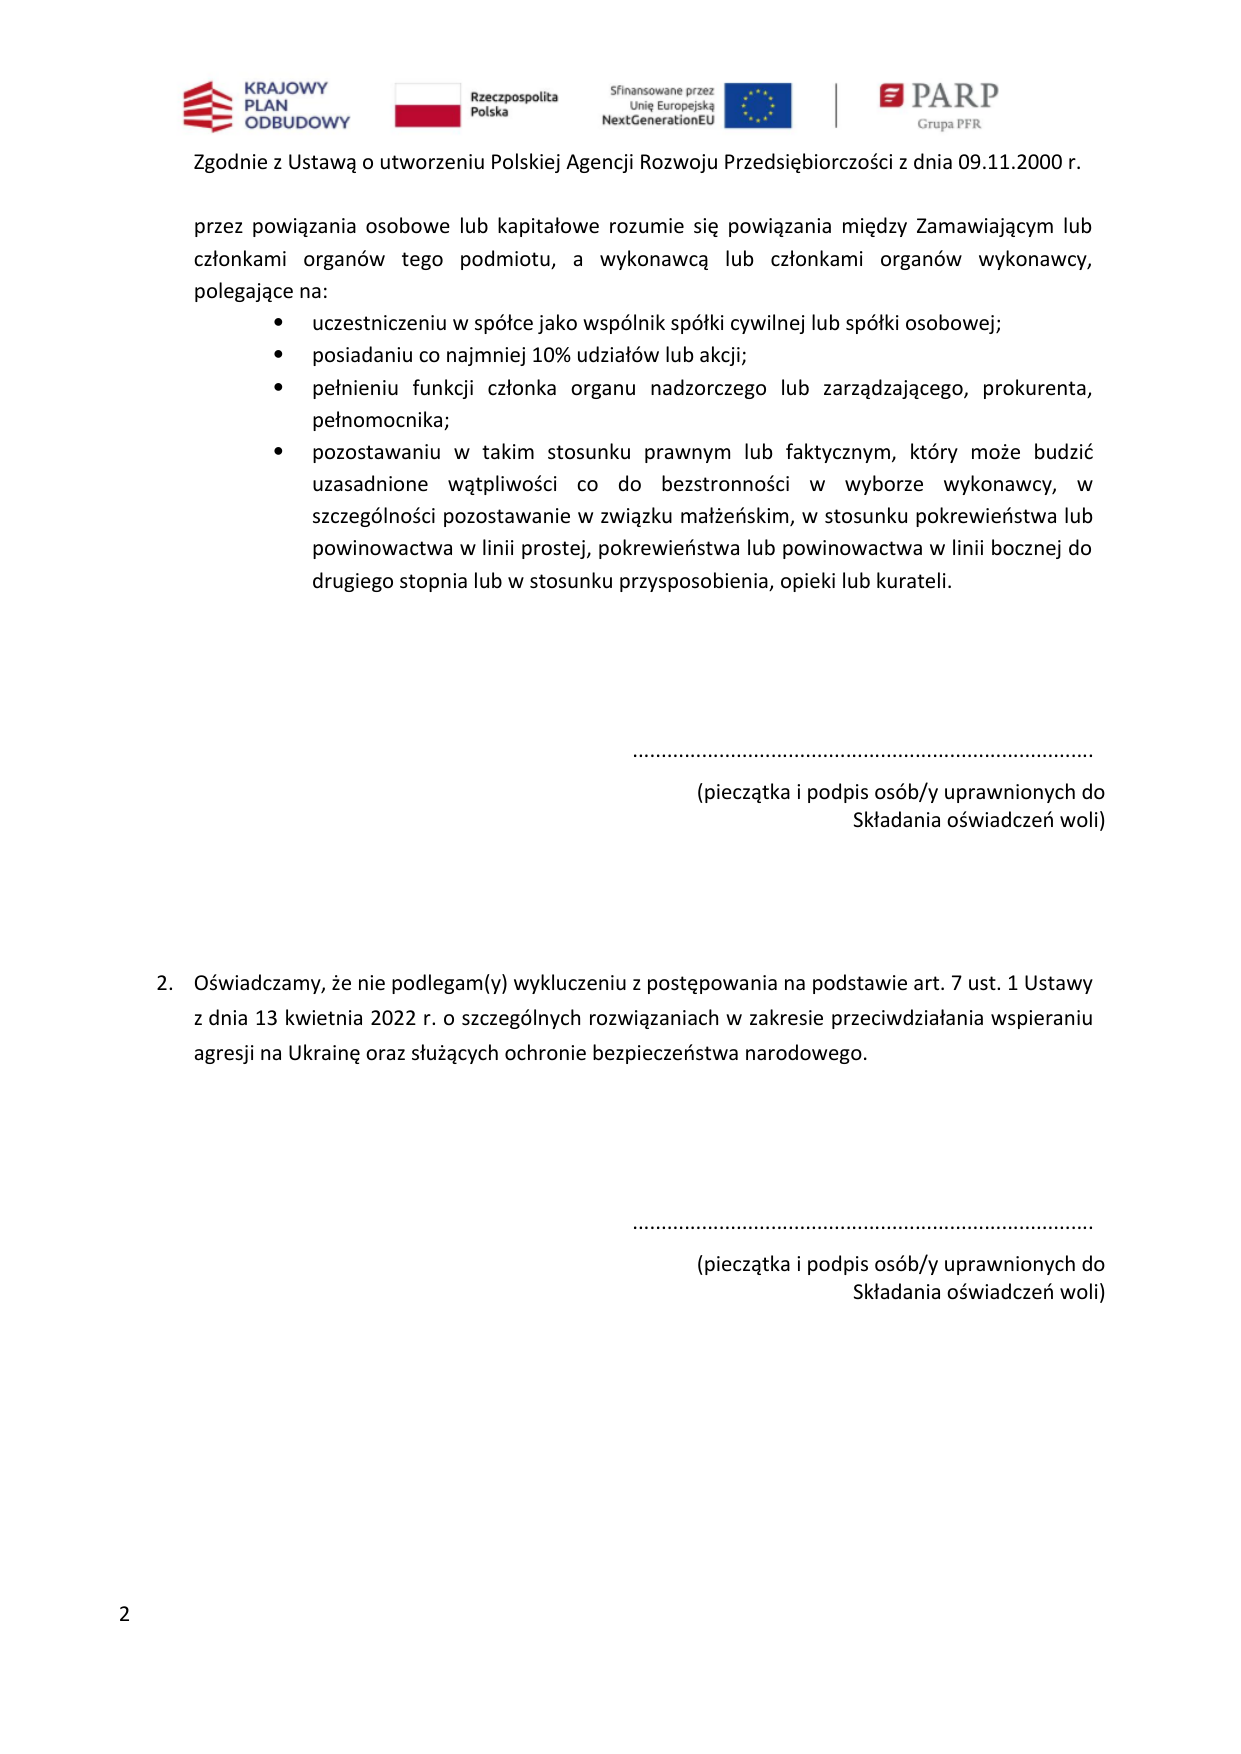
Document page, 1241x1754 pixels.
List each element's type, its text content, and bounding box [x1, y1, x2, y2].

list pełnieniu funkcji członka organu nadzorczego lub zarządzającego, prokurenta, pełnomocnika; [274, 373, 1094, 433]
text (pieczątka i podpis osób/y uprawnionych do [119, 777, 1106, 806]
list pozostawaniu w takim stosunku prawnym lub faktycznym, który może budzić uzasadnione wątpliwości co do bezstronności w wyborze wykonawcy, w szczególności pozostawanie w związku małżeńskim, w stosunku pokrewieństwa lub powinowactwa w linii prostej, pokrewieństwa lub powinowactwa w linii bocznej do drugiego stopnia lub w stosunku przysposobienia, opieki lub kurateli. [274, 437, 1094, 594]
text Składania oświadczeń woli) [119, 806, 1106, 833]
text przez powiązania osobowe lub kapitałowe rozumie się powiązania między Zamawiającym lub członkami organów tego podmiotu, a wykonawcą lub członkami organów wykonawcy, polegające na: [194, 212, 1094, 304]
list uczestniczeniu w spółce jako wspólnik spółki cywilnej lub spółki osobowej; [274, 308, 1094, 336]
text ................................................................................ [119, 1207, 1094, 1235]
text Zgodnie z Ustawą o utworzeniu Polskiej Agencji Rozwoju Przedsiębiorczości z dnia 09.11.2000 r. [194, 147, 1094, 175]
list posiadaniu co najmniej 10% udziałów lub akcji; [274, 340, 1094, 368]
picture [141, 60, 1069, 142]
text (pieczątka i podpis osób/y uprawnionych do [119, 1249, 1106, 1277]
list Oświadczamy, że nie podlegam(y) wykluczeniu z postępowania na podstawie art. 7 ust. 1 Ustawy z dnia 13 kwietnia 2022 r. o szczególnych rozwiązaniach w zakresie przeciwdziałania wspieraniu agresji na Ukrainę oraz służących ochronie bezpieczeństwa narodowego. [156, 968, 1094, 1066]
text Składania oświadczeń woli) [119, 1277, 1106, 1305]
text ................................................................................ [119, 736, 1094, 763]
